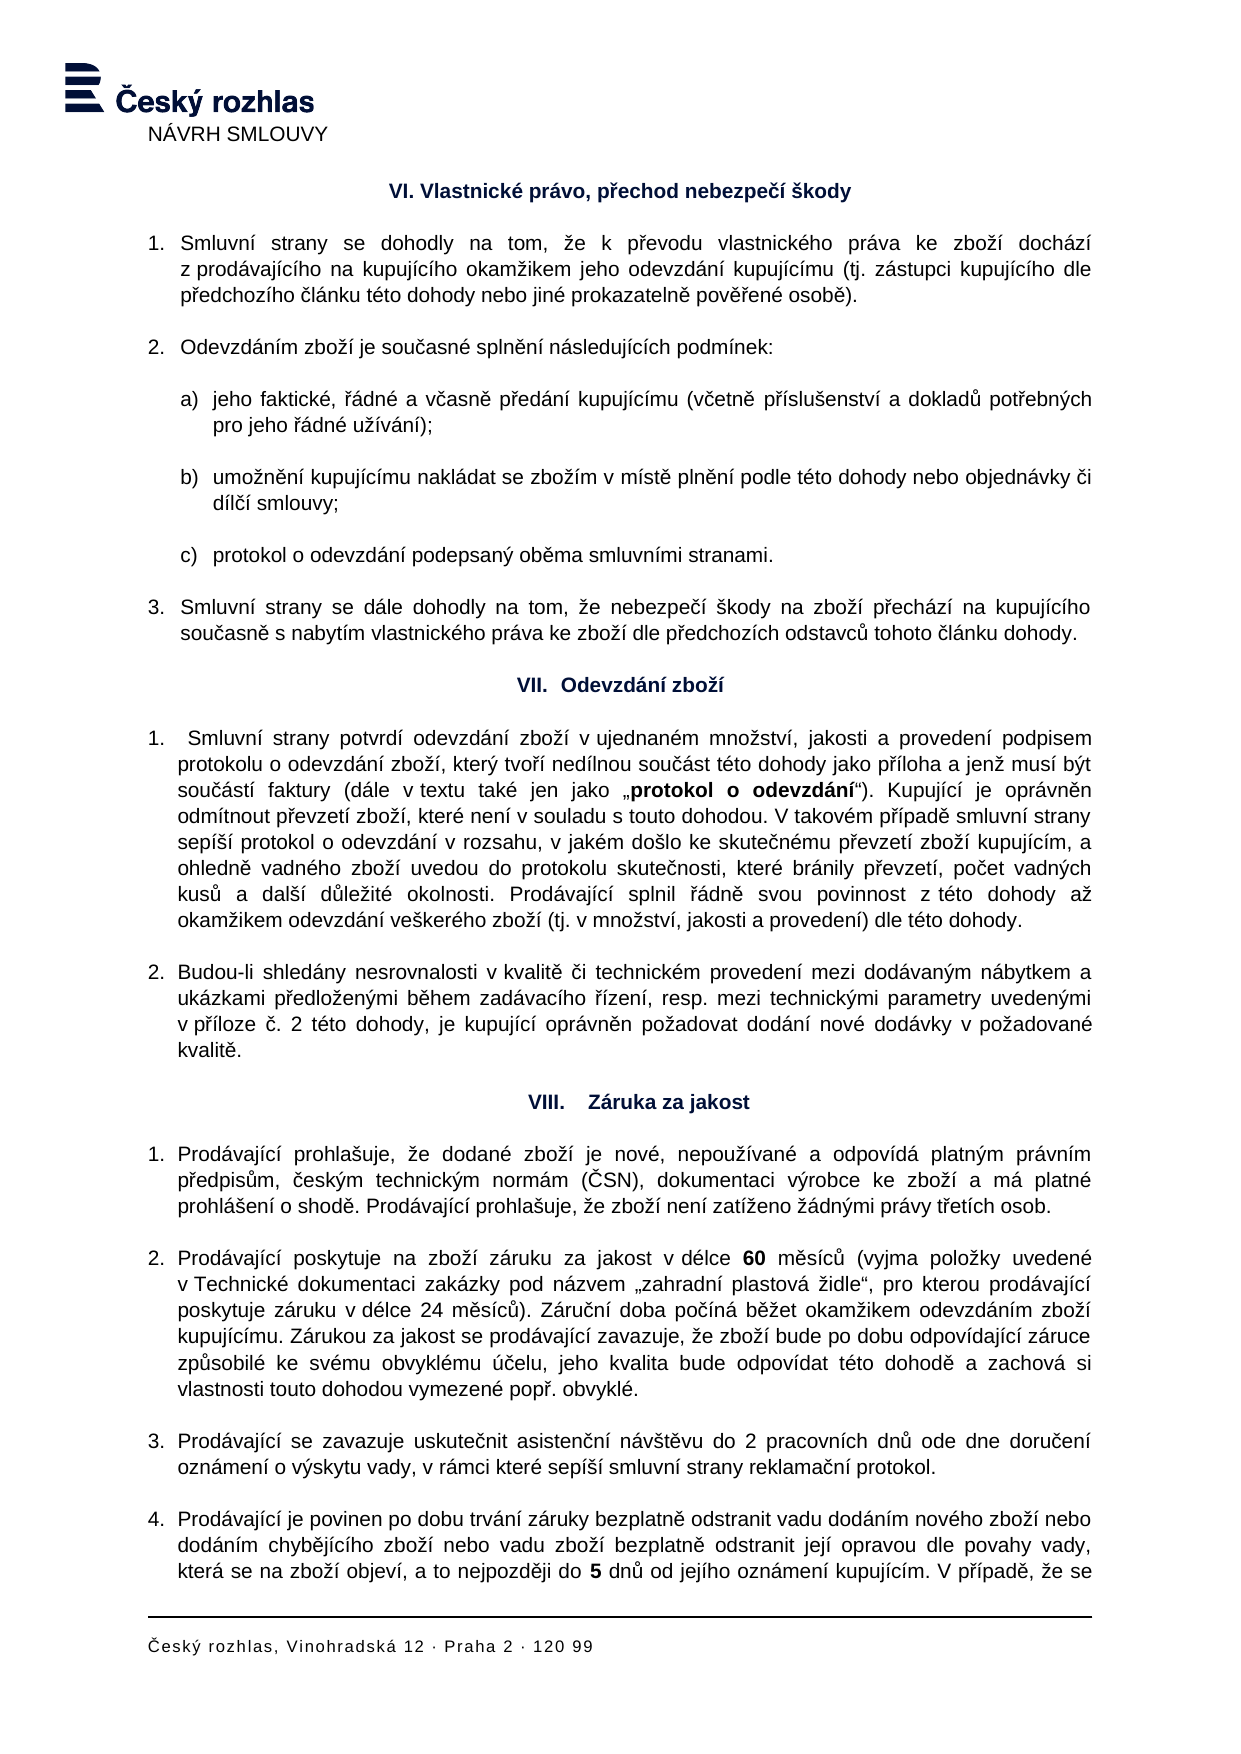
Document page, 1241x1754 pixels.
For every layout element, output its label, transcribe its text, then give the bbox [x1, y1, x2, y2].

subtitle Odevzdání zboží [148, 672, 1092, 698]
list Smluvní strany se dále dohodly na tom, že nebezpečí škody na zboží přechází na kupujícího současně s nabytím vlastnického práva ke zboží dle předchozích odstavců tohoto článku dohody. [148, 594, 1092, 646]
picture [65, 63, 314, 117]
list jeho faktické, řádné a včasně předání kupujícímu (včetně příslušenství a dokladů potřebných pro jeho řádné užívání); [180, 386, 1092, 438]
subtitle VI. Vlastnické právo, přechod nebezpečí škody [148, 177, 1092, 203]
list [148, 1505, 1092, 1583]
list Prodávající poskytuje na zboží záruku za jakost v délce 60 měsíců (vyjma položky uvedené v Technické dokumentaci zakázky pod názvem „zahradní plastová židle“, pro kterou prodávající poskytuje záruku v délce 24 měsíců). Záruční doba počíná běžet okamžikem odevzdáním zboží kupujícímu. Zárukou za jakost se prodávající zavazuje, že zboží bude po dobu odpovídající záruce způsobilé ke svému obvyklému účelu, jeho kvalita bude odpovídat této dohodě a zachová si vlastnosti touto dohodou vymezené popř. obvyklé. [148, 1245, 1092, 1401]
list Prodávající prohlašuje, že dodané zboží je nové, nepoužívané a odpovídá platným právním předpisům, českým technickým normám (ČSN), dokumentaci výrobce ke zboží a má platné prohlášení o shodě. Prodávající prohlašuje, že zboží není zatíženo žádnými právy třetích osob. [148, 1141, 1092, 1219]
list Smluvní strany potvrdí odevzdání zboží v ujednaném množství, jakosti a provedení podpisem protokolu o odevzdání zboží, který tvoří nedílnou součást této dohody jako příloha a jenž musí být součástí faktury (dále v textu také jen jako „protokol o odevzdání“). Kupující je oprávněn odmítnout převzetí zboží, které není v souladu s touto dohodou. V takovém případě smluvní strany sepíší protokol o odevzdání v rozsahu, v jakém došlo ke skutečnému převzetí zboží kupujícím, a ohledně vadného zboží uvedou do protokolu skutečnosti, které bránily převzetí, počet vadných kusů a další důležité okolnosti. Prodávající splnil řádně svou povinnost z této dohody až okamžikem odevzdání veškerého zboží (tj. v množství, jakosti a provedení) dle této dohody. [148, 724, 1092, 932]
list Budou-li shledány nesrovnalosti v kvalitě či technickém provedení mezi dodávaným nábytkem a ukázkami předloženými během zadávacího řízení, resp. mezi technickými parametry uvedenými v příloze č. 2 této dohody, je kupující oprávněn požadovat dodání nové dodávky v požadované kvalitě. [148, 958, 1092, 1063]
subtitle Záruka za jakost [185, 1089, 1092, 1115]
list Smluvní strany se dohodly na tom, že k převodu vlastnického práva ke zboží dochází z prodávajícího na kupujícího okamžikem jeho odevzdání kupujícímu (tj. zástupci kupujícího dle předchozího článku této dohody nebo jiné prokazatelně pověřené osobě). [148, 229, 1092, 307]
list Prodávající se zavazuje uskutečnit asistenční návštěvu do 2 pracovních dnů ode dne doručení oznámení o výskytu vady, v rámci které sepíší smluvní strany reklamační protokol. [148, 1427, 1092, 1479]
list umožnění kupujícímu nakládat se zbožím v místě plnění podle této dohody nebo objednávky či dílčí smlouvy; [180, 464, 1092, 516]
list protokol o odevzdání podepsaný oběma smluvními stranami. [180, 542, 1092, 568]
list Odevzdáním zboží je současné splnění následujících podmínek: [148, 333, 1092, 359]
